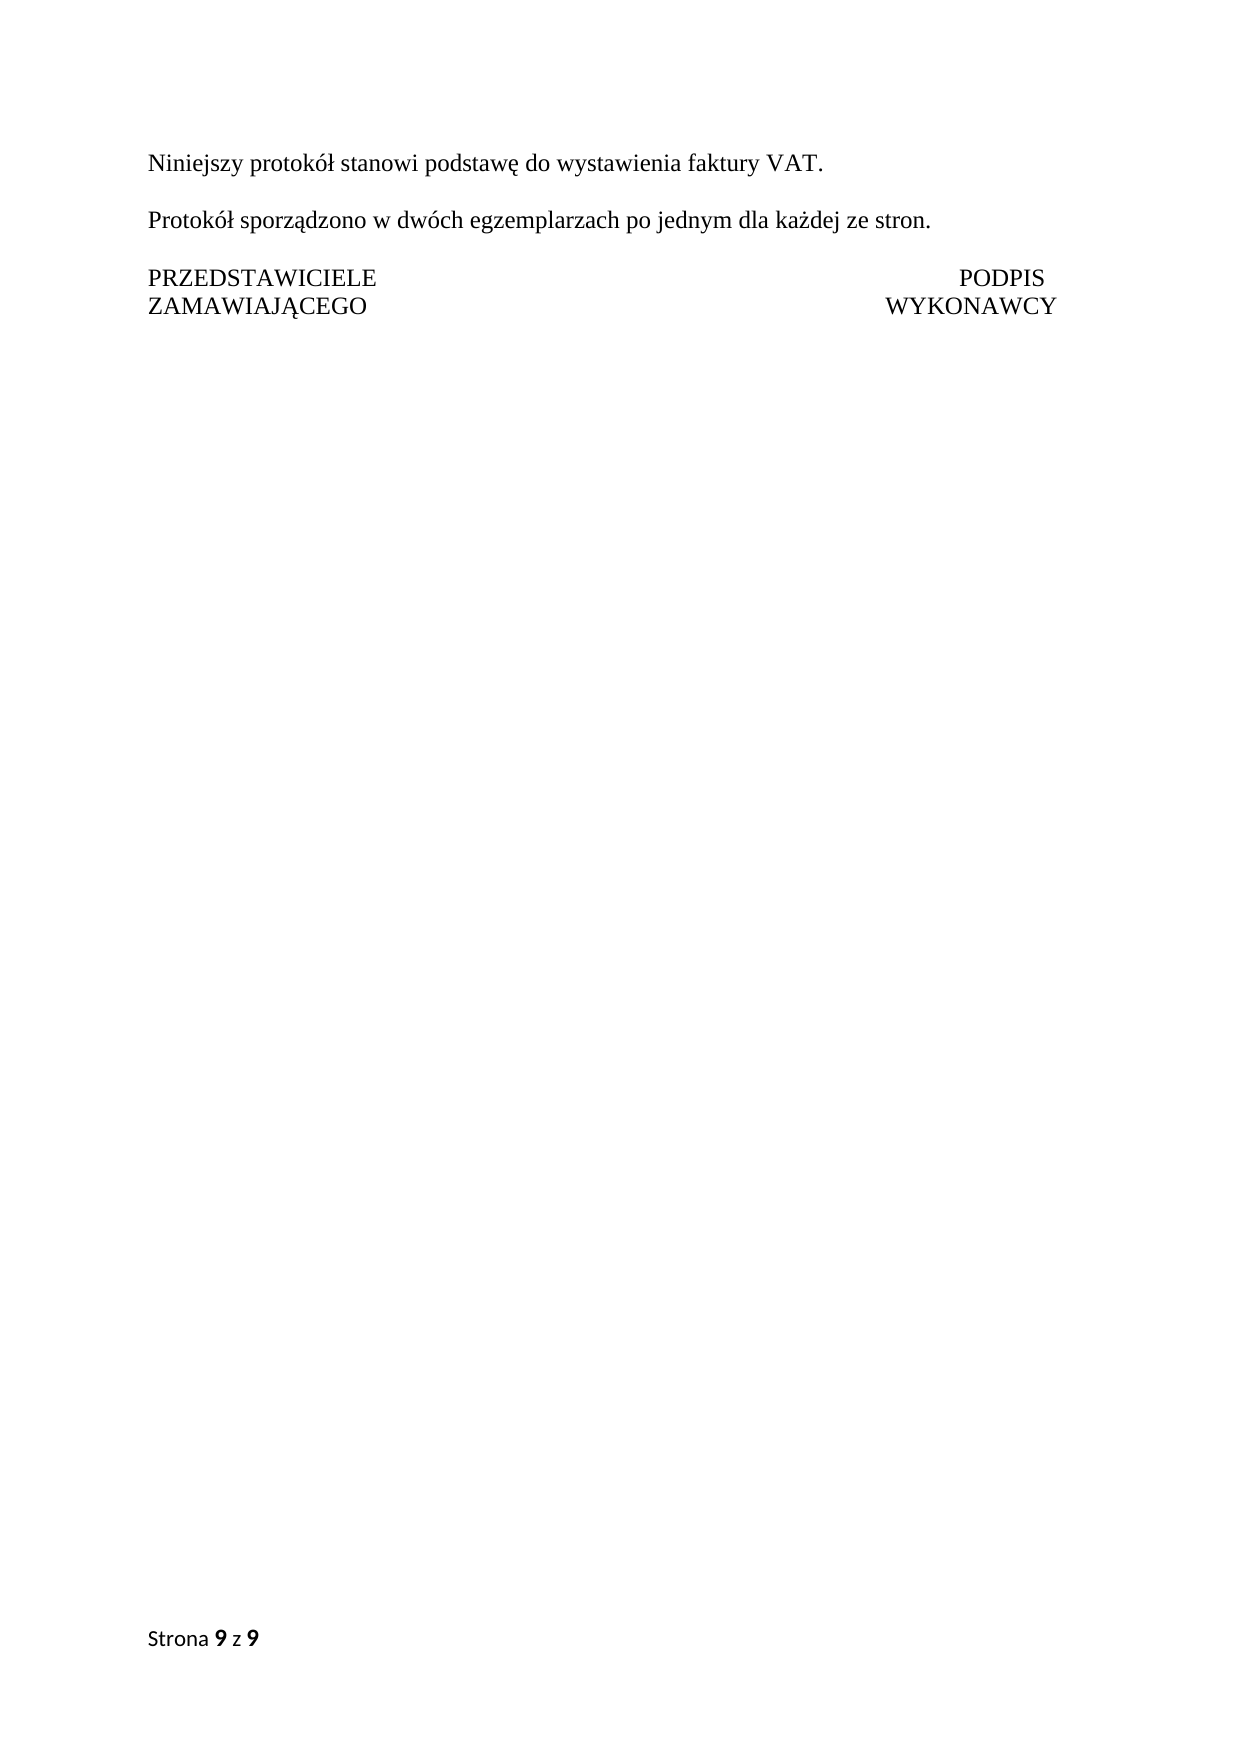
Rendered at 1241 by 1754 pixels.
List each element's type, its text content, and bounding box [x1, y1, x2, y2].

text ZAMAWIAJĄCEGO WYKONAWCY [148, 291, 1093, 320]
text PRZEDSTAWICIELE PODPIS [148, 263, 1093, 291]
text Niniejszy protokół stanowi podstawę do wystawienia faktury VAT. [148, 148, 1093, 176]
text Protokół sporządzono w dwóch egzemplarzach po jednym dla każdej ze stron. [148, 205, 1093, 234]
